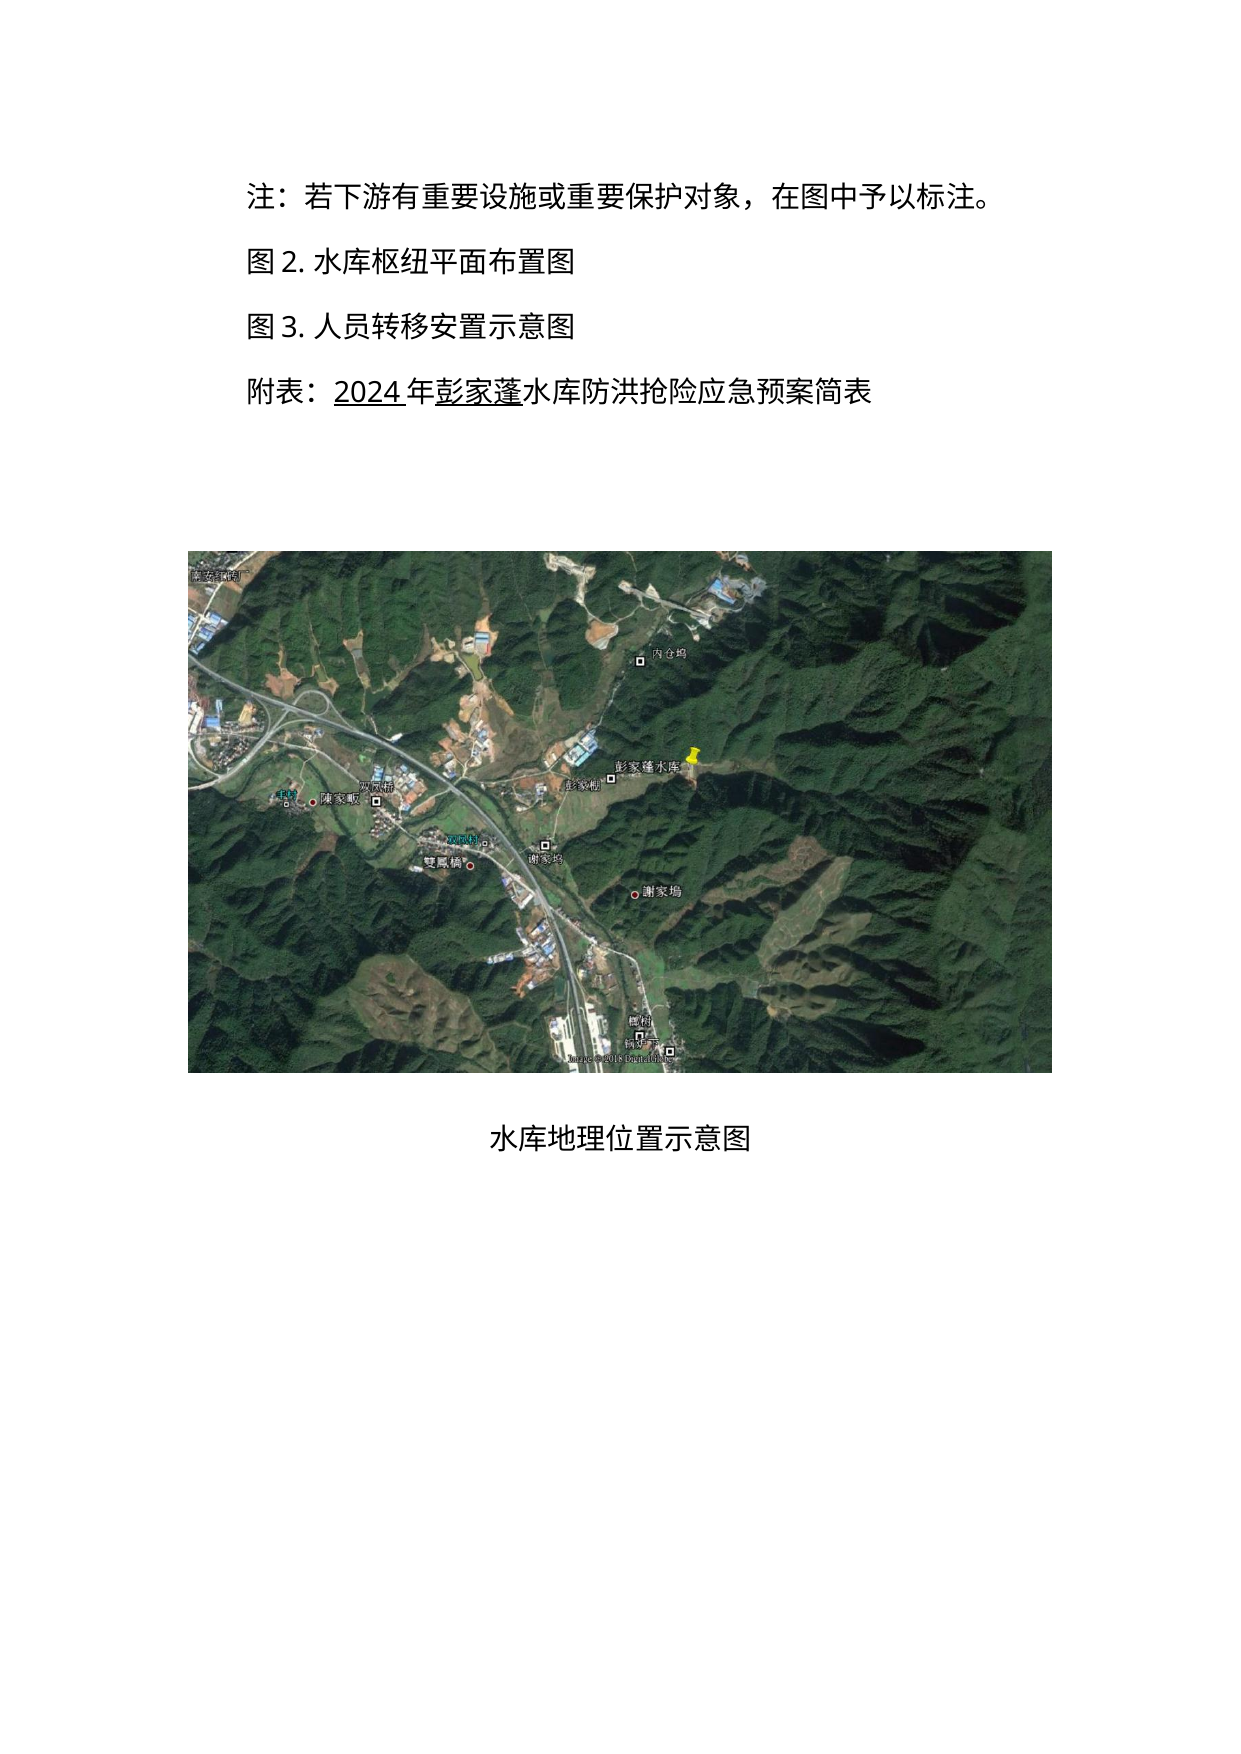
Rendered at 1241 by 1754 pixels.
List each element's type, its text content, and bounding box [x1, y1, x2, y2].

text 图3. 人员转移安置示意图 [187, 292, 1053, 357]
text 水库地理位置示意图 [187, 1104, 1053, 1169]
text 图2. 水库枢纽平面布置图 [187, 227, 1053, 292]
text 附表：2024年彭家蓬水库防洪抢险应急预案简表 [187, 357, 1053, 422]
picture [188, 551, 1052, 1073]
text 注：若下游有重要设施或重要保护对象，在图中予以标注。 [187, 162, 1053, 227]
